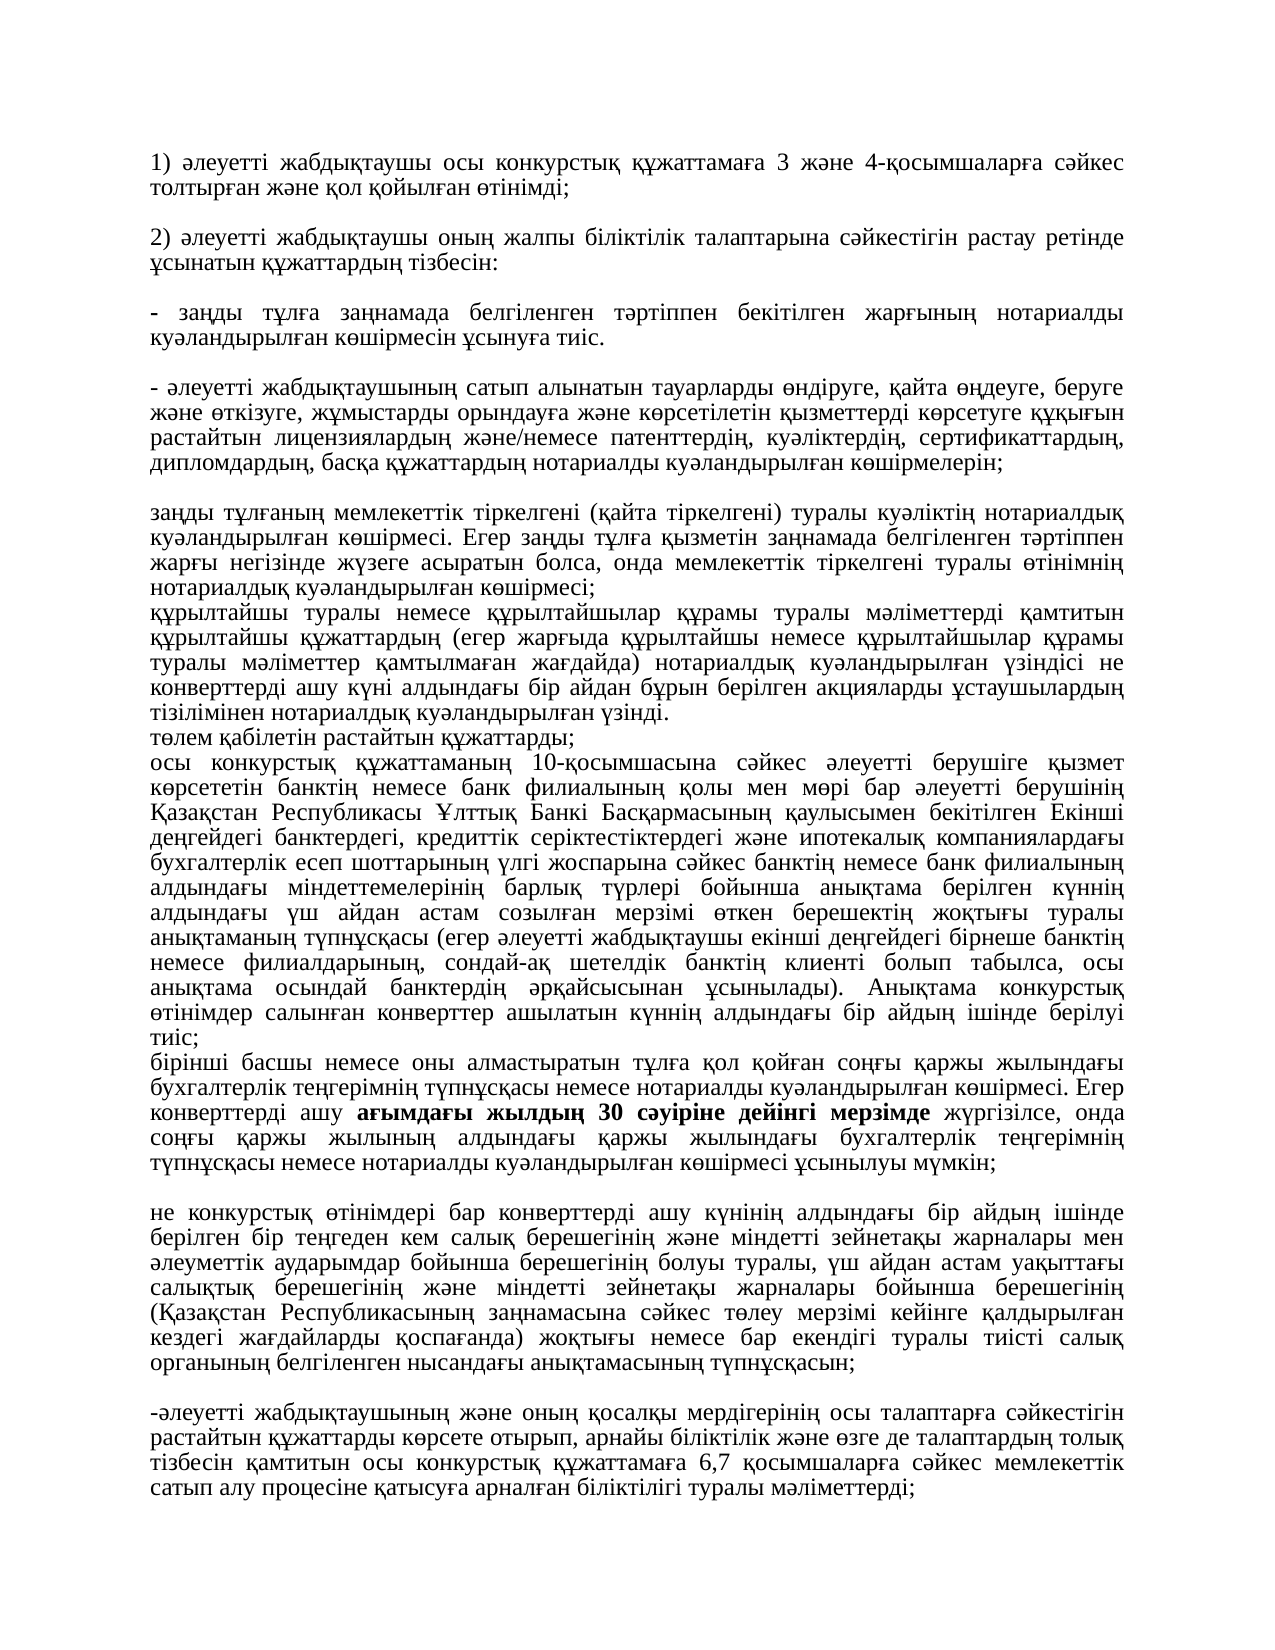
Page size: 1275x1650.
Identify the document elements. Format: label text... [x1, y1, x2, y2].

text төлем қабілетін растайтын құжаттарды; [150, 725, 1125, 750]
text - заңды тұлға заңнамада белгіленген тәртіппен бекітілген жарғының нотариалды куәландырылған көшірмесін ұсынуға тиіс. [150, 300, 1125, 350]
text осы конкурстық құжаттаманың 10-қосымшасына сәйкес әлеуетті берушіге қызмет көрсететін банктің немесе банк филиалының қолы мен мөрі бар әлеуетті берушінің Қазақстан Республикасы Ұлттық Банкі Басқармасының қаулысымен бекітілген Екінші деңгейдегі банктердегі, кредиттік серіктестіктердегі және ипотекалық компаниялардағы бухгалтерлік есеп шоттарының үлгі жоспарына сәйкес банктің немесе банк филиалының алдындағы міндеттемелерінің барлық түрлері бойынша анықтама берілген күннің алдындағы үш айдан астам созылған мерзімі өткен берешектің жоқтығы туралы анықтаманың түпнұсқасы (егер әлеуетті жабдықтаушы екінші деңгейдегі бірнеше банктің немесе филиалдарының, сондай-ақ шетелдік банктің клиенті болып табылса, осы анықтама осындай банктердің әрқайсысынан ұсынылады). Анықтама конкурстық өтінімдер салынған конверттер ашылатын күннің алдындағы бір айдың ішінде берілуі тиіс; [150, 750, 1125, 1050]
text не конкурстық өтінімдері бар конверттерді ашу күнінің алдындағы бір айдың ішінде берілген бір теңгеден кем салық берешегінің және міндетті зейнетақы жарналары мен әлеуметтік аударымдар бойынша берешегінің болуы туралы, үш айдан астам уақыттағы салықтық берешегінің және міндетті зейнетақы жарналары бойынша берешегінің (Қазақстан Республикасының заңнамасына сәйкес төлеу мерзімі кейінге қалдырылған кездегі жағдайларды қоспағанда) жоқтығы немесе бар екендігі туралы тиісті салық органының белгіленген нысандағы анықтамасының түпнұсқасын; [150, 1200, 1125, 1375]
text 2) әлеуетті жабдықтаушы оның жалпы біліктілік талаптарына сәйкестігін растау ретінде ұсынатын құжаттардың тізбесін: [150, 225, 1125, 275]
text 1) әлеуетті жабдықтаушы осы конкурстық құжаттамаға 3 және 4-қосымшаларға сәйкес толтырған және қол қойылған өтінімді; [150, 150, 1125, 200]
text - әлеуетті жабдықтаушының сатып алынатын тауарларды өндіруге, қайта өңдеуге, беруге және өткізуге, жұмыстарды орындауға және көрсетілетін қызметтерді көрсетуге құқығын растайтын лицензиялардың және/немесе патенттердің, куәліктердің, сертификаттардың, дипломдардың, басқа құжаттардың нотариалды куәландырылған көшірмелерін; [150, 375, 1125, 475]
text құрылтайшы туралы немесе құрылтайшылар құрамы туралы мәліметтерді қамтитын құрылтайшы құжаттардың (егер жарғыда құрылтайшы немесе құрылтайшылар құрамы туралы мәліметтер қамтылмаған жағдайда) нотариалдық куәландырылған үзіндісі не конверттерді ашу күні алдындағы бір айдан бұрын берілген акцияларды ұстаушылардың тізілімінен нотариалдық куәландырылған үзінді. [150, 600, 1125, 725]
text бірінші басшы немесе оны алмастыратын тұлға қол қойған соңғы қаржы жылындағы бухгалтерлік теңгерімнің түпнұсқасы немесе нотариалды куәландырылған көшірмесі. Егер конверттерді ашу ағымдағы жылдың 30 сәуіріне дейінгі мерзімде жүргізілсе, онда соңғы қаржы жылының алдындағы қаржы жылындағы бухгалтерлік теңгерімнің түпнұсқасы немесе нотариалды куәландырылған көшірмесі ұсынылуы мүмкін; [150, 1050, 1125, 1175]
text -әлеуетті жабдықтаушының және оның қосалқы мердігерінің осы талаптарға сәйкестігін растайтын құжаттарды көрсете отырып, арнайы біліктілік және өзге де талаптардың толық тізбесін қамтитын осы конкурстық құжаттамаға 6,7 қосымшаларға сәйкес мемлекеттік сатып алу процесіне қатысуға арналған біліктілігі туралы мәліметтерді; [150, 1400, 1125, 1500]
text заңды тұлғаның мемлекеттік тіркелгені (қайта тіркелгені) туралы куәліктің нотариалдық куәландырылған көшірмесі. Егер заңды тұлға қызметін заңнамада белгіленген тәртіппен жарғы негізінде жүзеге асыратын болса, онда мемлекеттік тіркелгені туралы өтінімнің нотариалдық куәландырылған көшірмесі; [150, 500, 1125, 600]
